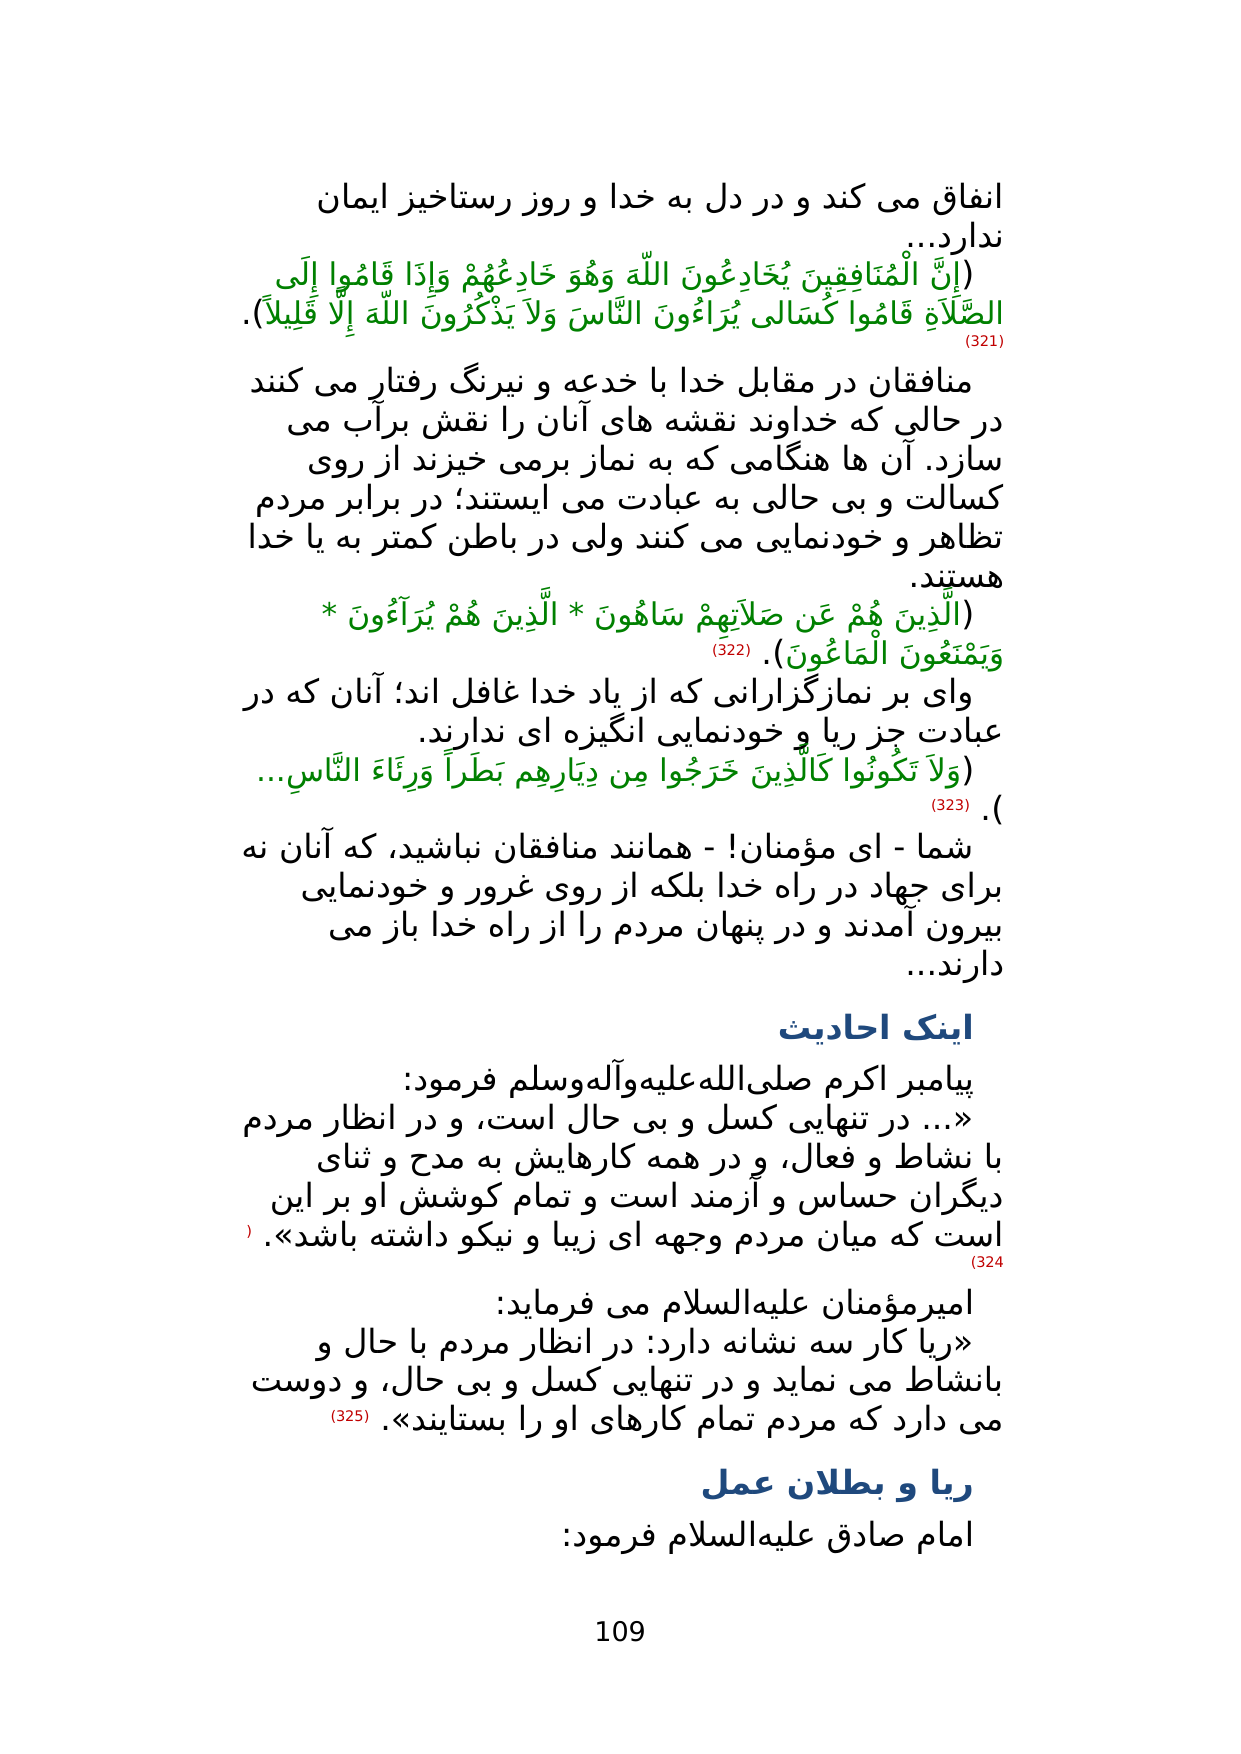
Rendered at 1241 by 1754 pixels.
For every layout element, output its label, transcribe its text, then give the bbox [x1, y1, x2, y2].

text (وَلاَ تَکُونُوا کَالَّذِینَ خَرَجُوا مِن دِیَارِهِم بَطَراً وَرِئَاءَ النَّاسِ... ). (323) [236, 750, 1004, 828]
text شما - ای مؤمنان! - همانند منافقان نباشید، که آنان نه برای جهاد در راه خدا بلکه از روی غرور و خودنمایی بیرون آمدند و در پنهان مردم را از راه خدا باز می دارند... [236, 828, 1004, 983]
text (إِنَّ الْمُنَافِقِینَ یُخَادِعُونَ اللّهَ وَهُوَ خَادِعُهُمْ وَإِذَا قَامُوا إِلَی الصَّلاَةِ قَامُوا کُسَالی یُرَاءُونَ النَّاسَ وَلاَ یَذْکُرُونَ اللّهَ إِلَّا قَلِیلاً). (321) [236, 255, 1004, 362]
text امیرمؤمنان عليه‌السلام می فرماید: [236, 1283, 1004, 1322]
subtitle اینک احادیث [236, 1008, 1004, 1047]
text «ریا کار سه نشانه دارد: در انظار مردم با حال و بانشاط می نماید و در تنهایی کسل و بی حال، و دوست می دارد که مردم تمام کارهای او را بستایند». (325) [236, 1322, 1004, 1439]
text (الَّذِینَ هُمْ عَن صَلاَتِهِمْ سَاهُونَ * الَّذِینَ هُمْ یُرَآءُونَ * وَیَمْنَعُونَ الْمَاعُونَ). (322) [236, 595, 1004, 673]
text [236, 177, 1004, 255]
text امام صادق عليه‌السلام فرمود: [236, 1515, 1004, 1554]
subtitle ریا و بطلان عمل [236, 1464, 1004, 1502]
text پیامبر اکرم صلى‌الله‌عليه‌وآله‌وسلم فرمود: [236, 1060, 1004, 1099]
text وای بر نمازگزارانی که از یاد خدا غافل اند؛ آنان که در عبادت جز ریا و خودنمایی انگیزه ای ندارند. [236, 673, 1004, 750]
text «... در تنهایی کسل و بی حال است، و در انظار مردم با نشاط و فعال، و در همه کارهایش به مدح و ثنای دیگران حساس و آزمند است و تمام کوشش او بر این است که میان مردم وجهه ای زیبا و نیکو داشته باشد». (324) [236, 1099, 1004, 1283]
text منافقان در مقابل خدا با خدعه و نیرنگ رفتار می کنند در حالی که خداوند نقشه های آنان را نقش برآب می سازد. آن ها هنگامی که به نماز برمی خیزند از روی کسالت و بی حالی به عبادت می ایستند؛ در برابر مردم تظاهر و خودنمایی می کنند ولی در باطن کمتر به یا خدا هستند. [236, 362, 1004, 595]
